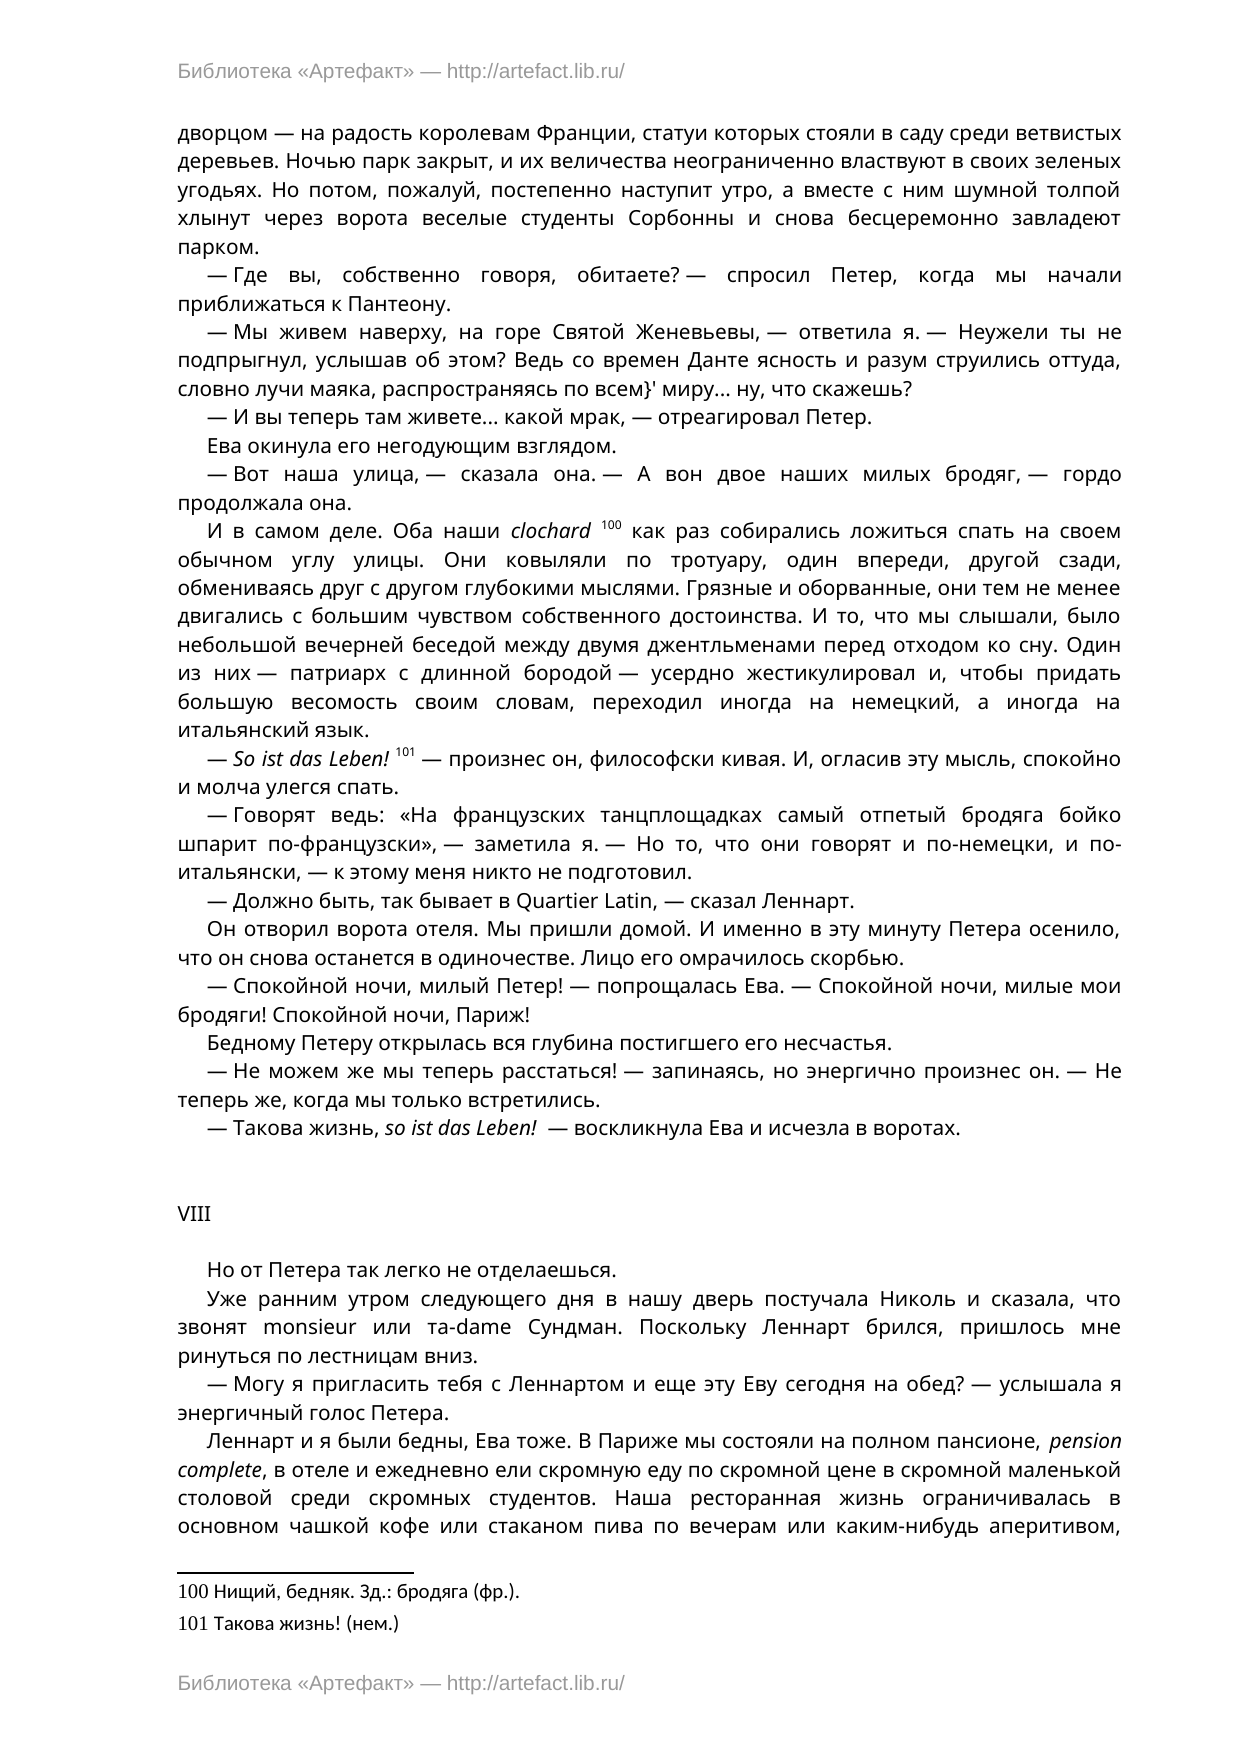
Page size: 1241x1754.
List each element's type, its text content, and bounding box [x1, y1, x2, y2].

text Он отворил ворота отеля. Мы пришли домой. И именно в эту минуту Петера осенило, что он снова останется в одиночестве. Лицо его омрачилось скорбью. [177, 914, 1122, 971]
text — Могу я пригласить тебя с Леннартом и еще эту Еву сегодня на обед? — услышала я энергичный голос Петера. [177, 1369, 1122, 1426]
text Уже ранним утром следующего дня в нашу дверь постучала Николь и сказала, что звонят monsieur или та-dame Сундман. Поскольку Леннарт брился, пришлось мне ринуться по лестницам вниз. [177, 1284, 1122, 1369]
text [177, 1426, 1122, 1540]
text — Говорят ведь: «На французских танцплощадках самый отпетый бродяга бойко шпарит по-французски», — заметила я. — Но то, что они говорят и по-немецки, и по-итальянски, — к этому меня никто не подготовил. [177, 801, 1122, 886]
text — Такова жизнь, so ist das Leben! — воскликнула Ева и исчезла в воротах. [177, 1113, 1122, 1142]
text — Где вы, собственно говоря, обитаете? — спросил Петер, когда мы начали приближаться к Пантеону. [177, 260, 1122, 317]
text Ева окинула его негодующим взглядом. [177, 431, 1122, 459]
text — Вот наша улица, — сказала она. — А вон двое наших милых бродяг, — гордо продолжала она. [177, 459, 1122, 516]
text — Спокойной ночи, милый Петер! — попрощалась Ева. — Спокойной ночи, милые мои бродяги! Спокойной ночи, Париж! [177, 971, 1122, 1028]
text — Мы живем наверху, на горе Святой Женевьевы, — ответила я. — Неужели ты не подпрыгнул, услышав об этом? Ведь со времен Данте ясность и разум струились оттуда, словно лучи маяка, распространяясь по всем}' миру... ну, что скажешь? [177, 317, 1122, 402]
text И в самом деле. Оба наши clochard как раз собирались ложиться спать на своем обычном углу улицы. Они ковыляли по тротуару, один впереди, другой сзади, обмениваясь друг с другом глубокими мыслями. Грязные и оборванные, они тем не менее двигались с большим чувством собственного достоинства. И то, что мы слышали, было небольшой вечерней беседой между двумя джентльменами перед отходом ко сну. Один из них — патриарх с длинной бородой — усердно жестикулировал и, чтобы придать большую весомость своим словам, переходил иногда на немецкий, а иногда на итальянский язык. [177, 516, 1122, 744]
text Но от Петера так легко не отделаешься. [177, 1256, 1122, 1284]
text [177, 118, 1122, 260]
text — Должно быть, так бывает в Quartier Latin, — сказал Леннарт. [177, 886, 1122, 914]
text — So ist das Leben! — произнес он, философски кивая. И, огласив эту мысль, спокойно и молча улегся спать. [177, 744, 1122, 801]
text — И вы теперь там живете... какой мрак, — отреагировал Петер. [177, 402, 1122, 431]
text Бедному Петеру открылась вся глубина постигшего его несчастья. [177, 1028, 1122, 1057]
text — Не можем же мы теперь расстаться! — запинаясь, но энергично произнес он. — Не теперь же, когда мы только встретились. [177, 1057, 1122, 1113]
subtitle VIII [177, 1199, 1122, 1227]
